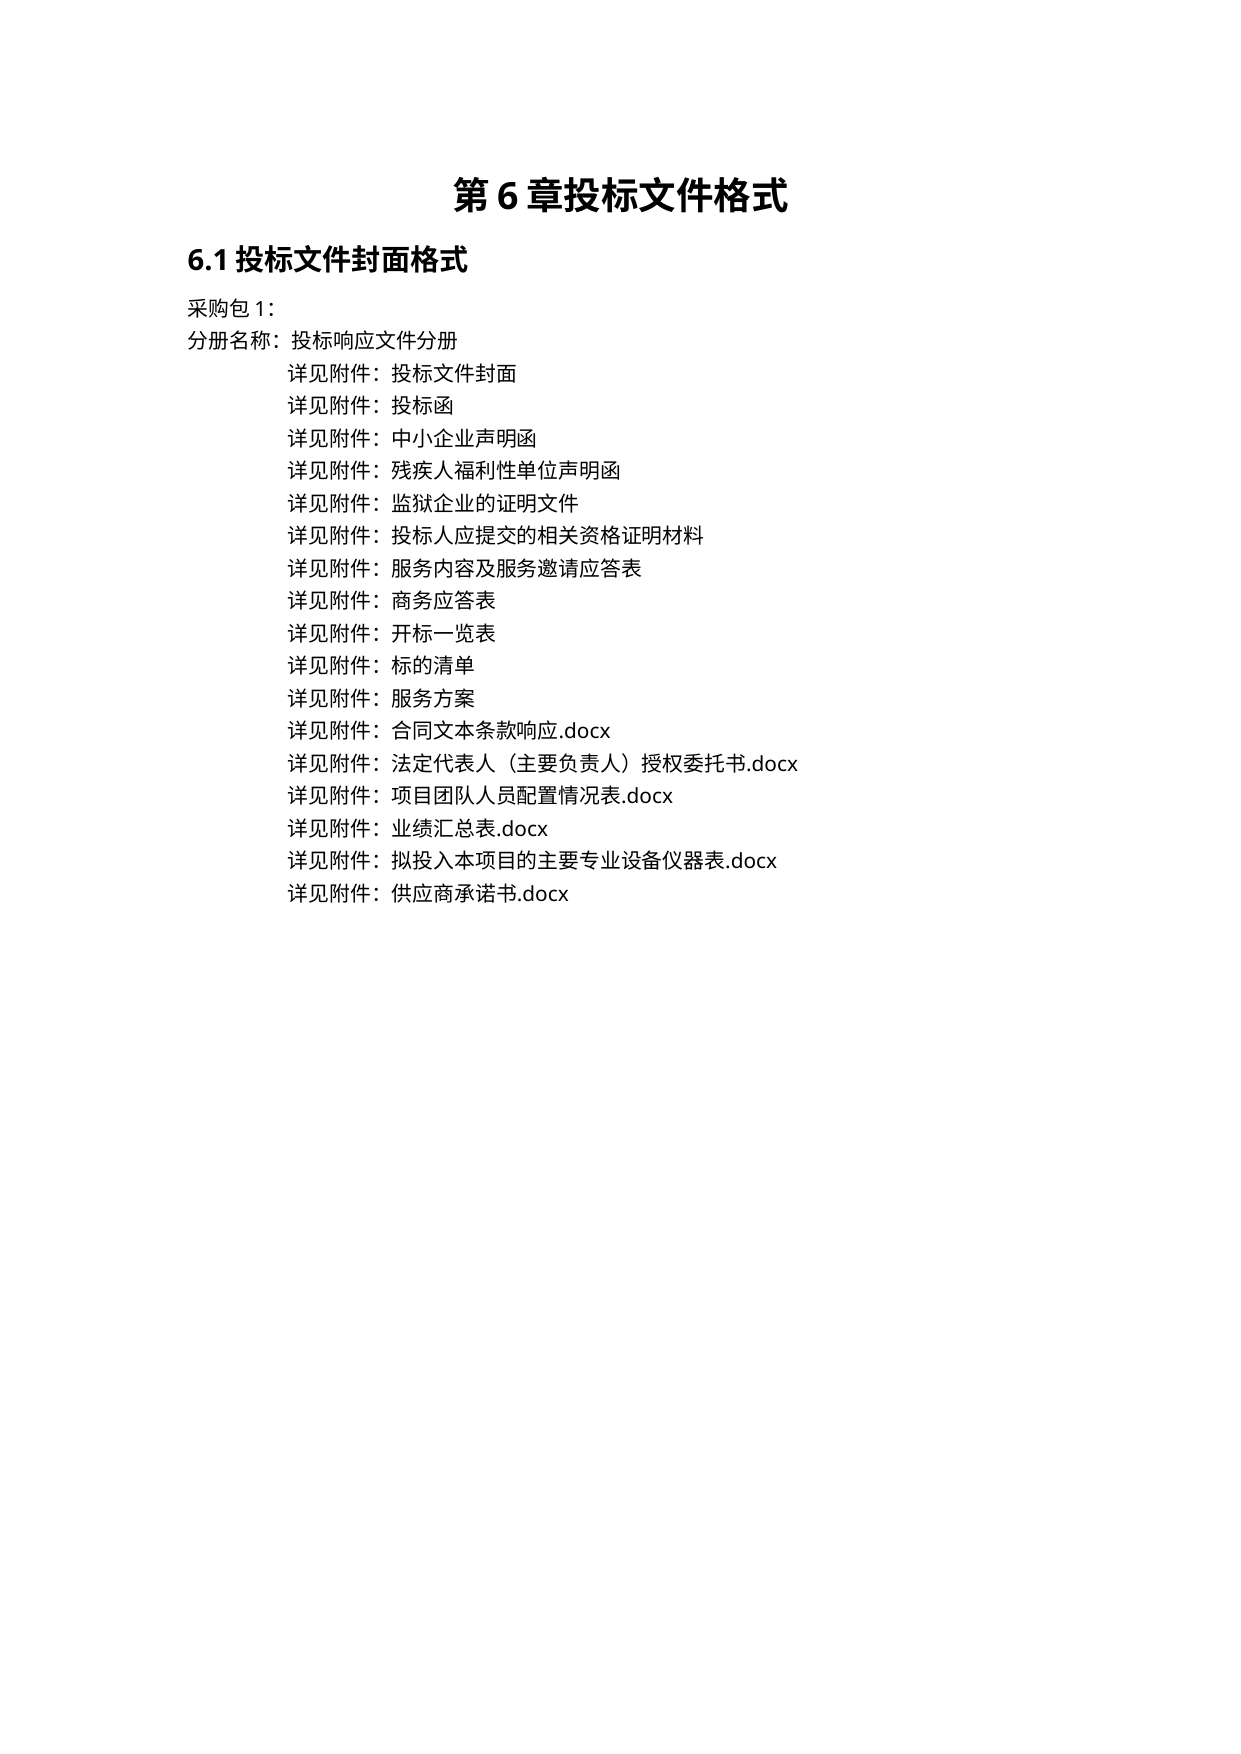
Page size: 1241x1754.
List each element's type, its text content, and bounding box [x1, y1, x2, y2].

text 详见附件：投标函 [187, 389, 1053, 422]
text 采购包1： [187, 292, 1053, 324]
text 详见附件：法定代表人（主要负责人）授权委托书.docx [187, 747, 1053, 779]
text 详见附件：标的清单 [187, 649, 1053, 682]
text 详见附件：商务应答表 [187, 584, 1053, 617]
text 详见附件：开标一览表 [187, 617, 1053, 649]
text 详见附件：监狱企业的证明文件 [187, 487, 1053, 519]
text 详见附件：拟投入本项目的主要专业设备仪器表.docx [187, 844, 1053, 877]
text 详见附件：合同文本条款响应.docx [187, 714, 1053, 747]
text 详见附件：服务内容及服务邀请应答表 [187, 552, 1053, 584]
text 详见附件：项目团队人员配置情况表.docx [187, 779, 1053, 812]
text 6.1投标文件封面格式 [187, 227, 1053, 292]
text 详见附件：中小企业声明函 [187, 422, 1053, 454]
text 详见附件：业绩汇总表.docx [187, 812, 1053, 844]
text 第6章投标文件格式 [187, 162, 1053, 227]
text 详见附件：投标文件封面 [187, 357, 1053, 389]
text 详见附件：供应商承诺书.docx [187, 877, 1053, 909]
text 详见附件：投标人应提交的相关资格证明材料 [187, 519, 1053, 552]
text 分册名称：投标响应文件分册 [187, 324, 1053, 357]
text 详见附件：服务方案 [187, 682, 1053, 714]
text 详见附件：残疾人福利性单位声明函 [187, 454, 1053, 487]
